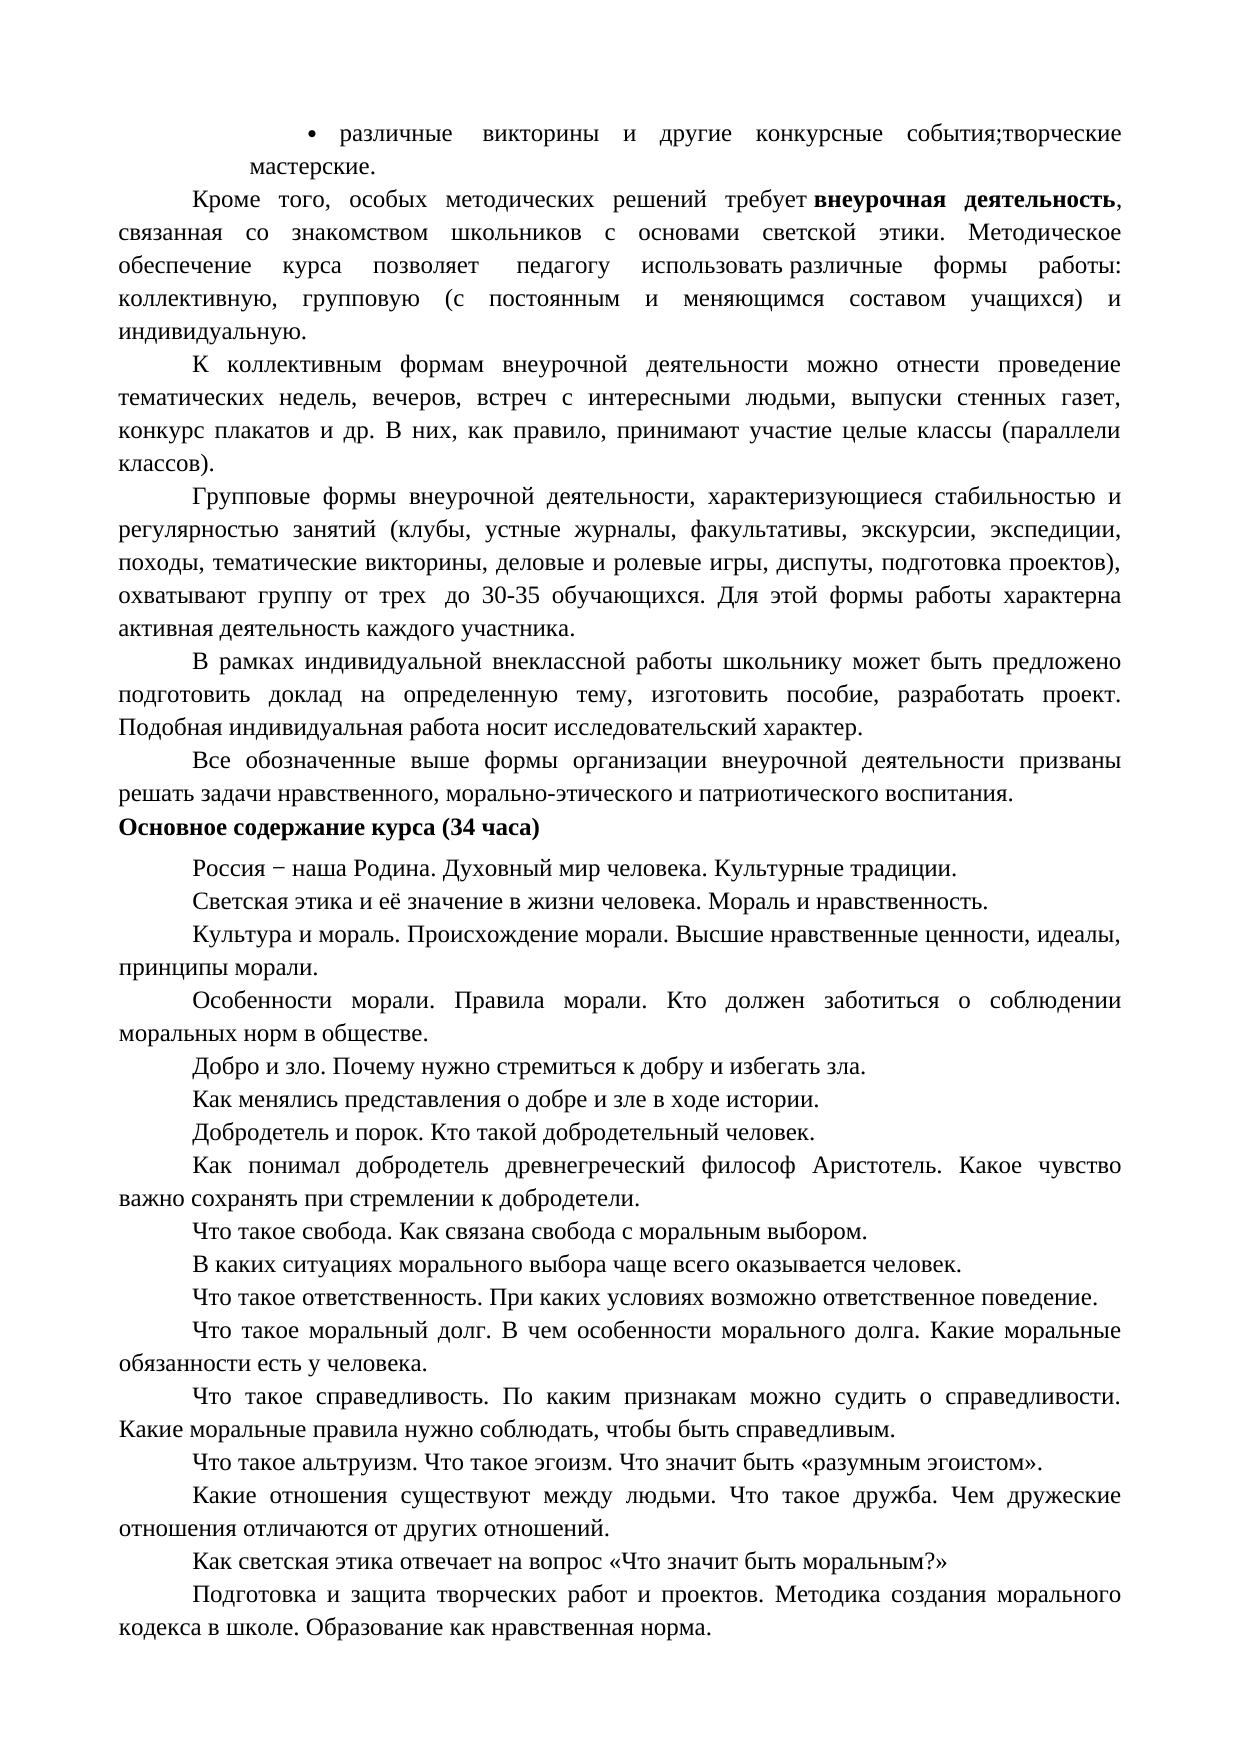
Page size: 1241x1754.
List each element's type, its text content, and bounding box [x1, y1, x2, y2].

text Основное содержание курса (34 часа) [118, 812, 1122, 840]
text Что такое ответственность. При каких условиях возможно ответственное поведение. [119, 1282, 1122, 1311]
text Добро и зло. Почему нужно стремиться к добру и избегать зла. [119, 1051, 1122, 1080]
text Групповые формы внеурочной деятельности, характеризующиеся стабильностью и регулярностью занятий (клубы, устные журналы, факультативы, экскурсии, экспедиции, походы, тематические викторины, деловые и ролевые игры, диспуты, подготовка проектов), охватывают группу от трех до 30-35 обучающихся. Для этой формы работы характерна активная деятельность каждого участника. [118, 481, 1122, 642]
text Все обозначенные выше формы организации внеурочной деятельности призваны решать задачи нравственного, морально-этического и патриотического воспитания. [118, 746, 1122, 807]
text Что такое моральный долг. В чем особенности морального долга. Какие моральные обязанности есть у человека. [119, 1315, 1122, 1377]
text Культура и мораль. Происхождение морали. Высшие нравственные ценности, идеалы, принципы морали. [119, 919, 1122, 981]
text Что такое свобода. Как связана свобода с моральным выбором. [119, 1216, 1122, 1245]
text Россия − наша Родина. Духовный мир человека. Культурные традиции. [119, 853, 1122, 882]
text Какие отношения существуют между людьми. Что такое дружба. Чем дружеские отношения отличаются от других отношений. [119, 1480, 1122, 1542]
text К коллективным формам внеурочной деятельности можно отнести проведение тематических недель, вечеров, встреч с интересными людьми, выпуски стенных газет, конкурс плакатов и др. В них, как правило, принимают участие целые классы (параллели классов). [118, 349, 1122, 477]
text В рамках индивидуальной внеклассной работы школьнику может быть предложено подготовить доклад на определенную тему, изготовить пособие, разработать проект. Подобная индивидуальная работа носит исследовательский характер. [118, 646, 1122, 741]
text Кроме того, особых методических решений требует внеурочная деятельность, связанная со знакомством школьников с основами светской этики. Методическое обеспечение курса позволяет педагогу использовать различные формы работы: коллективную, групповую (с постоянным и меняющимся составом учащихся) и индивидуальную. [118, 184, 1122, 345]
list различные викторины и другие конкурсные события;творческие мастерские. [249, 118, 1122, 180]
text Что такое альтруизм. Что такое эгоизм. Что значит быть «разумным эгоистом». [119, 1447, 1122, 1476]
text Подготовка и защита творческих работ и проектов. Методика создания морального кодекса в школе. Образование как нравственная норма. [119, 1579, 1122, 1641]
text В каких ситуациях морального выбора чаще всего оказывается человек. [119, 1249, 1122, 1278]
text Добродетель и порок. Кто такой добродетельный человек. [119, 1117, 1122, 1146]
text Как понимал добродетель древнегреческий философ Аристотель. Какое чувство важно сохранять при стремлении к добродетели. [119, 1150, 1122, 1212]
text Как менялись представления о добре и зле в ходе истории. [119, 1084, 1122, 1113]
text Светская этика и её значение в жизни человека. Мораль и нравственность. [119, 886, 1122, 914]
text Особенности морали. Правила морали. Кто должен заботиться о соблюдении моральных норм в обществе. [119, 985, 1122, 1047]
text Что такое справедливость. По каким признакам можно судить о справедливости. Какие моральные правила нужно соблюдать, чтобы быть справедливым. [119, 1381, 1122, 1443]
text Как светская этика отвечает на вопрос «Что значит быть моральным?» [119, 1546, 1122, 1575]
